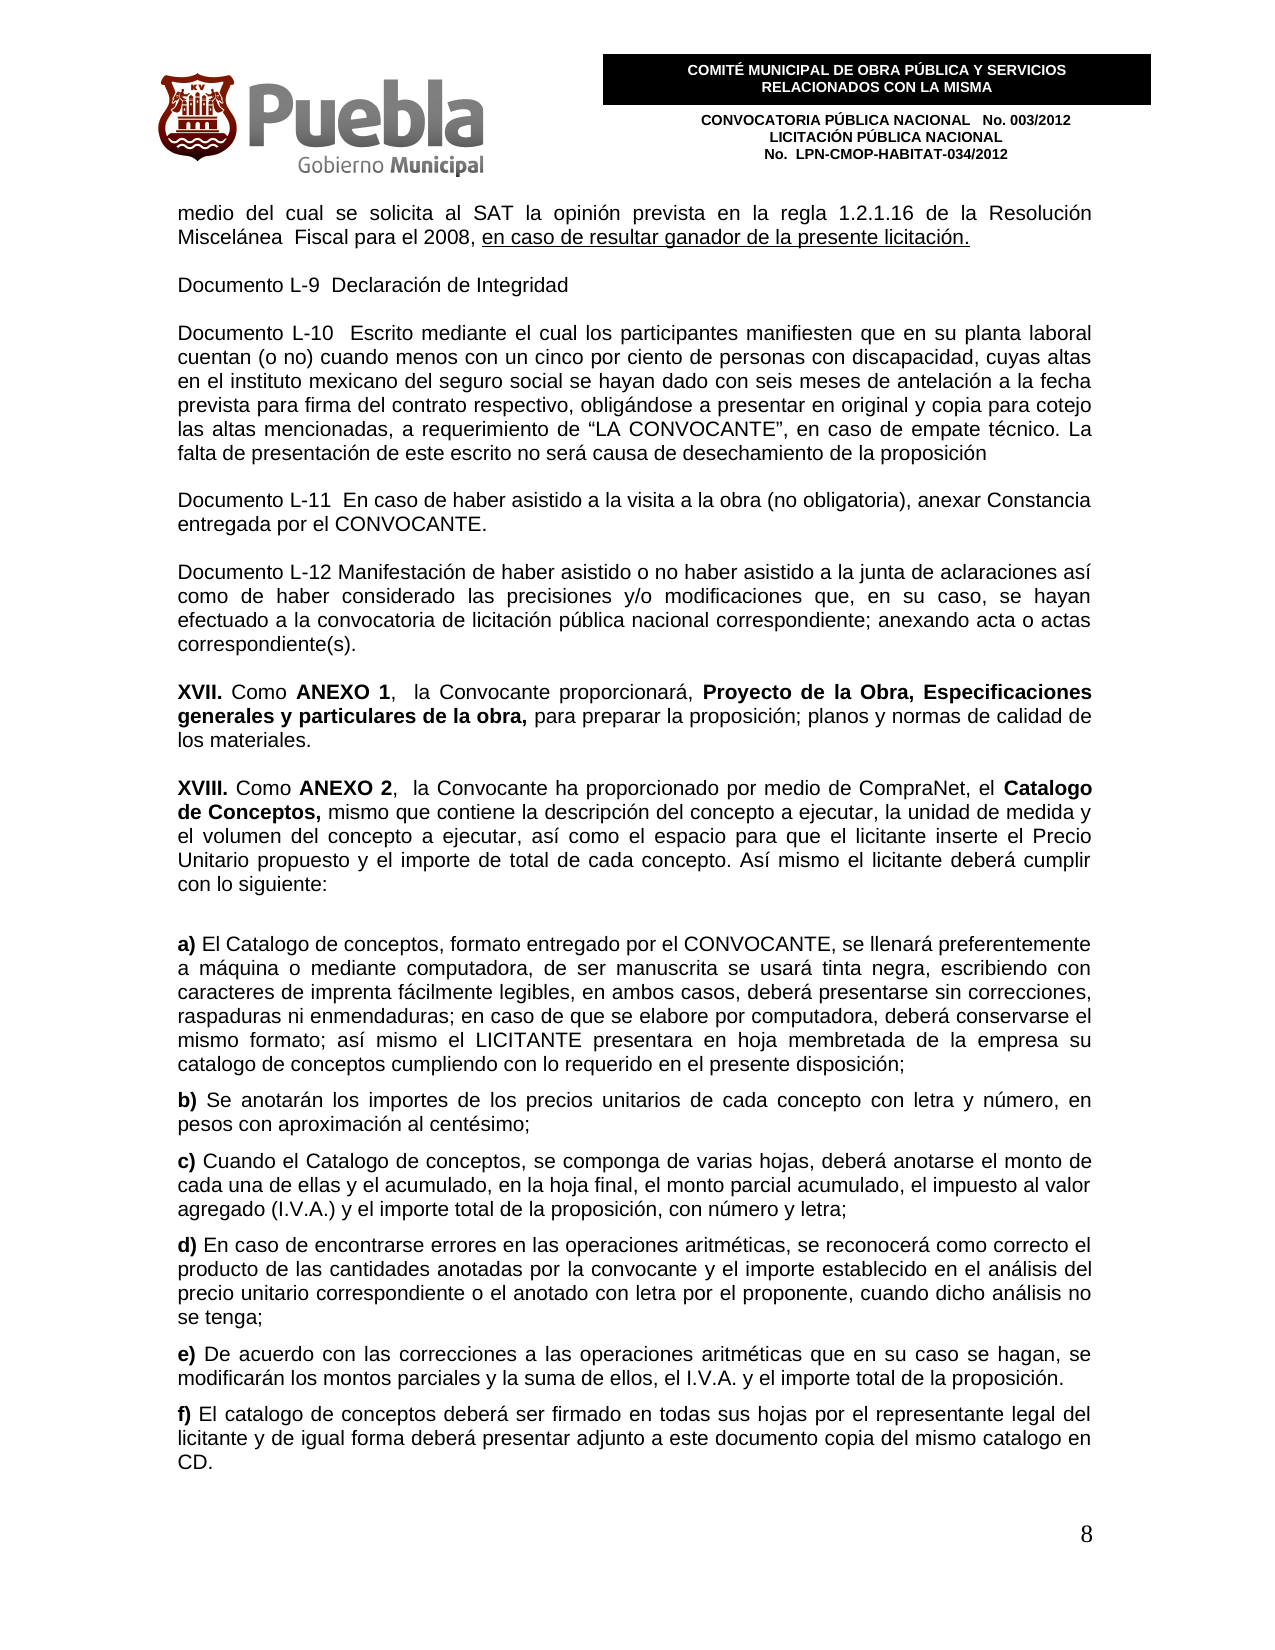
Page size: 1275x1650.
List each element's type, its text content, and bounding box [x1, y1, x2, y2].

text d) En caso de encontrarse errores en las operaciones aritméticas, se reconocerá como correcto el producto de las cantidades anotadas por la convocante y el importe establecido en el análisis del precio unitario correspondiente o el anotado con letra por el proponente, cuando dicho análisis no se tenga; [177, 1233, 1093, 1329]
picture [158, 73, 484, 177]
text f) El catalogo de conceptos deberá ser firmado en todas sus hojas por el representante legal del licitante y de igual forma deberá presentar adjunto a este documento copia del mismo catalogo en CD. [177, 1402, 1093, 1474]
text b) Se anotarán los importes de los precios unitarios de cada concepto con letra y número, en pesos con aproximación al centésimo; [177, 1088, 1093, 1136]
text XVII. Como ANEXO 1, la Convocante proporcionará, Proyecto de la Obra, Especificaciones generales y particulares de la obra, para preparar la proposición; planos y normas de calidad de los materiales. [177, 680, 1093, 752]
text a) El Catalogo de conceptos, formato entregado por el CONVOCANTE, se llenará preferentemente a máquina o mediante computadora, de ser manuscrita se usará tinta negra, escribiendo con caracteres de imprenta fácilmente legibles, en ambos casos, deberá presentarse sin correcciones, raspaduras ni enmendaduras; en caso de que se elabore por computadora, deberá conservarse el mismo formato; así mismo el LICITANTE presentara en hoja membretada de la empresa su catalogo de conceptos cumpliendo con lo requerido en el presente disposición; [177, 932, 1093, 1076]
text Documento L-10 Escrito mediante el cual los participantes manifiesten que en su planta laboral cuentan (o no) cuando menos con un cinco por ciento de personas con discapacidad, cuyas altas en el instituto mexicano del seguro social se hayan dado con seis meses de antelación a la fecha prevista para firma del contrato respectivo, obligándose a presentar en original y copia para cotejo las altas mencionadas, a requerimiento de “LA CONVOCANTE”, en caso de empate técnico. La falta de presentación de este escrito no será causa de desechamiento de la proposición [177, 321, 1093, 464]
text Documento L-9 Declaración de Integridad [177, 273, 1093, 297]
text Documento L-11 En caso de haber asistido a la visita a la obra (no obligatoria), anexar Constancia entregada por el CONVOCANTE. [177, 488, 1093, 536]
text XVIII. Como ANEXO 2, la Convocante ha proporcionado por medio de CompraNet, el Catalogo de Conceptos, mismo que contiene la descripción del concepto a ejecutar, la unidad de medida y el volumen del concepto a ejecutar, así como el espacio para que el licitante inserte el Precio Unitario propuesto y el importe de total de cada concepto. Así mismo el licitante deberá cumplir con lo siguiente: [177, 776, 1093, 896]
text c) Cuando el Catalogo de conceptos, se componga de varias hojas, deberá anotarse el monto de cada una de ellas y el acumulado, en la hoja final, el monto parcial acumulado, el impuesto al valor agregado (I.V.A.) y el importe total de la proposición, con número y letra; [177, 1149, 1093, 1221]
text e) De acuerdo con las correcciones a las operaciones aritméticas que en su caso se hagan, se modificarán los montos parciales y la suma de ellos, el I.V.A. y el importe total de la proposición. [177, 1341, 1093, 1389]
text Documento L-12 Manifestación de haber asistido o no haber asistido a la junta de aclaraciones así como de haber considerado las precisiones y/o modificaciones que, en su caso, se hayan efectuado a la convocatoria de licitación pública nacional correspondiente; anexando acta o actas correspondiente(s). [177, 560, 1093, 656]
